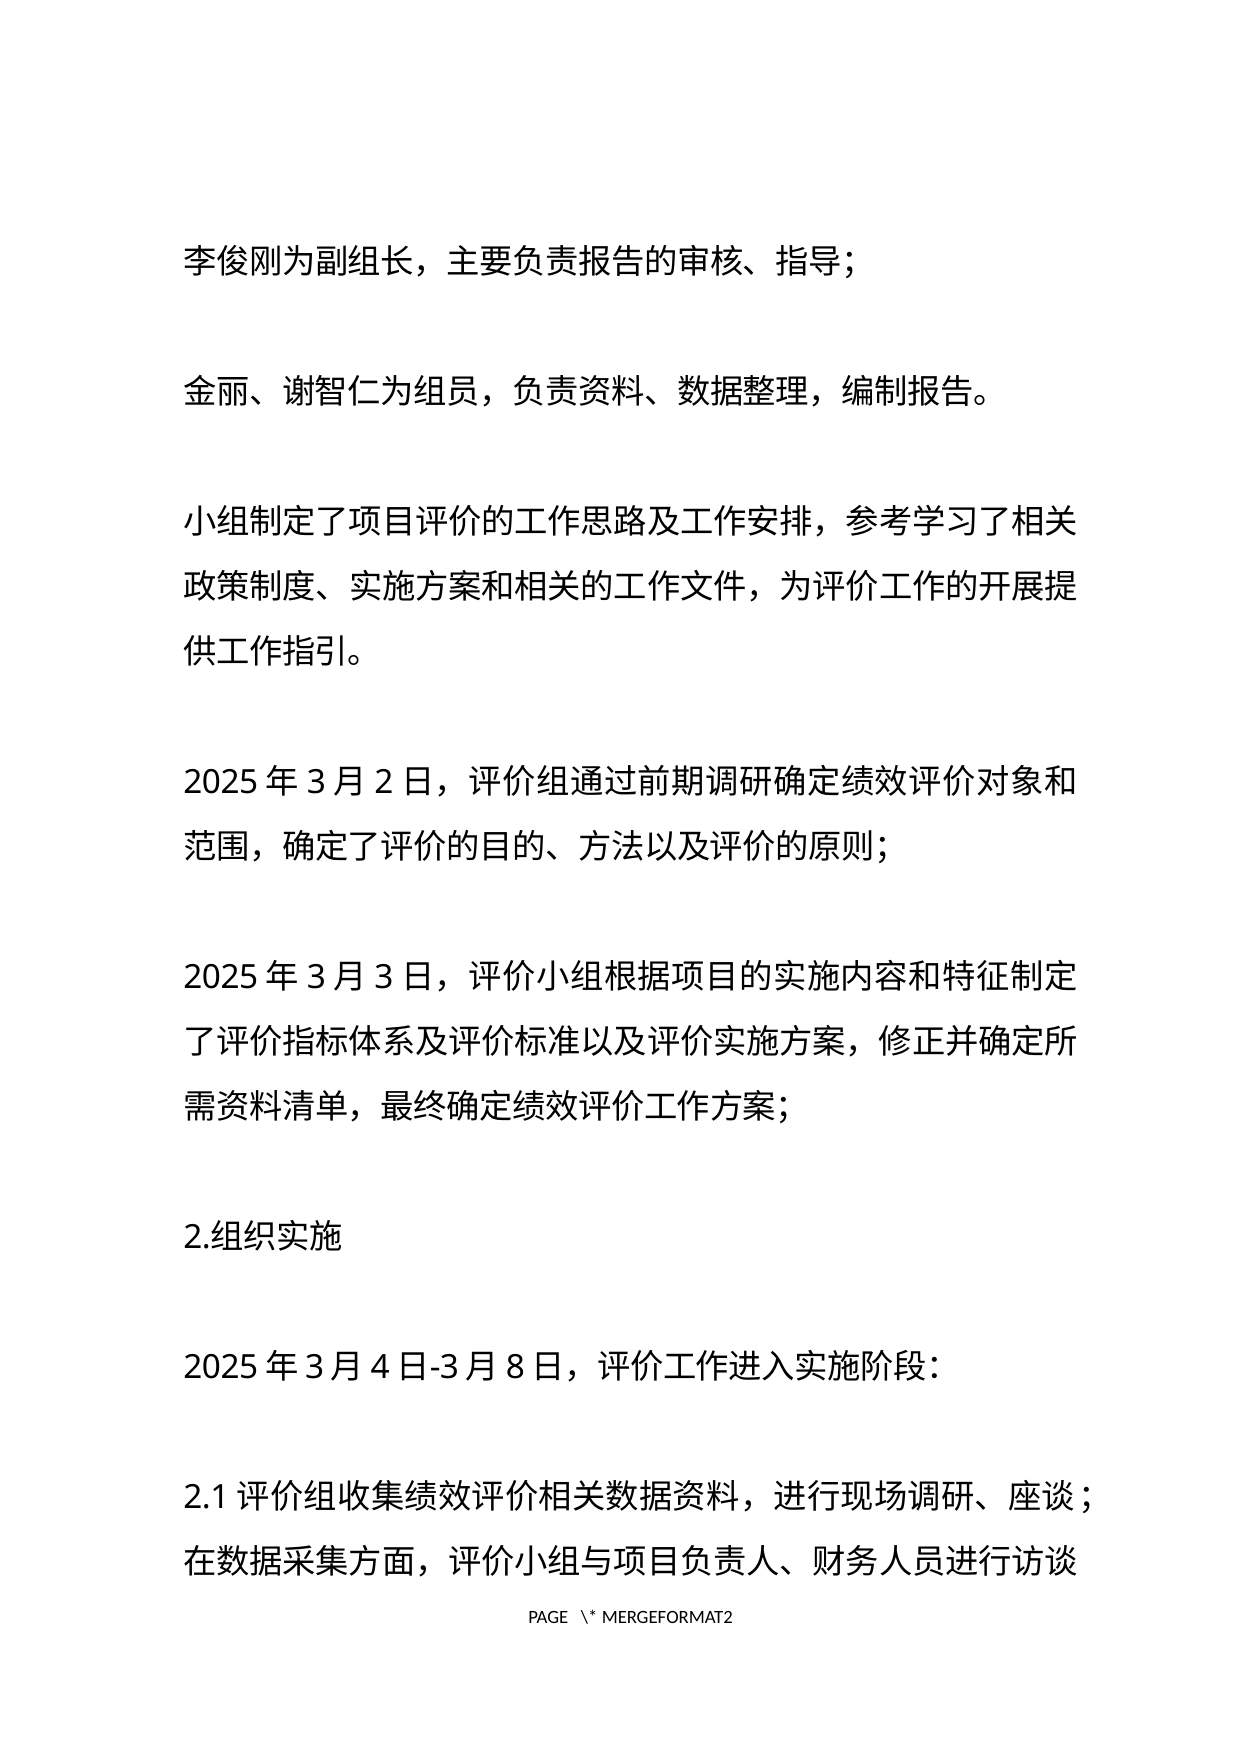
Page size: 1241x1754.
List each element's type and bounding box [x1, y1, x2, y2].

text [183, 162, 1078, 1592]
